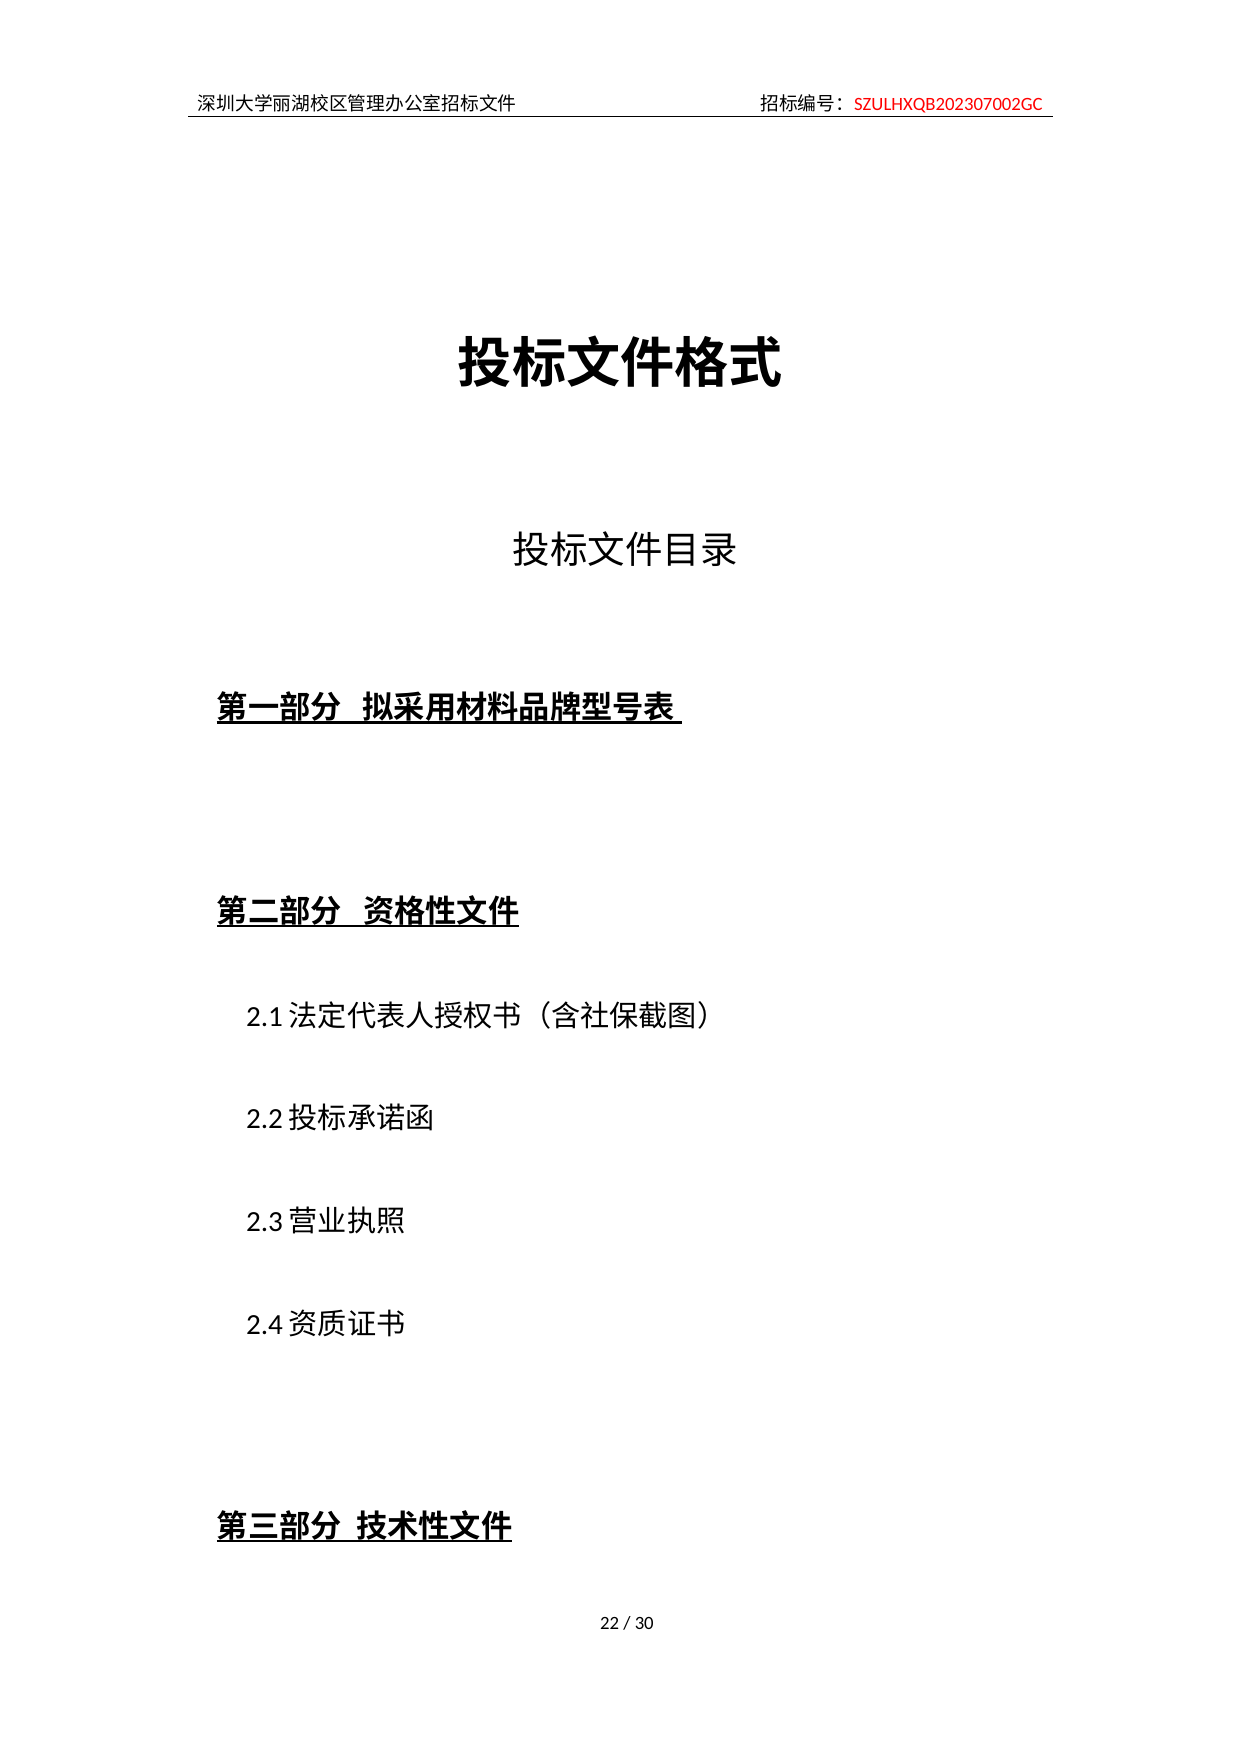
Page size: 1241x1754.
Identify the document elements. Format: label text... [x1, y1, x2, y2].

text 2.1法定代表人授权书（含社保截图） [187, 981, 1053, 1046]
title 投标文件格式 [187, 310, 1053, 408]
text 2.2投标承诺函 [187, 1084, 1053, 1149]
text 第一部分 拟采用材料品牌型号表 [187, 673, 1053, 738]
text 第二部分 资格性文件 [187, 877, 1053, 942]
text 第三部分 技术性文件 [187, 1492, 1053, 1557]
text 2.4资质证书 [187, 1289, 1053, 1354]
text 投标文件目录 [187, 515, 1062, 580]
text 2.3营业执照 [187, 1186, 1053, 1251]
